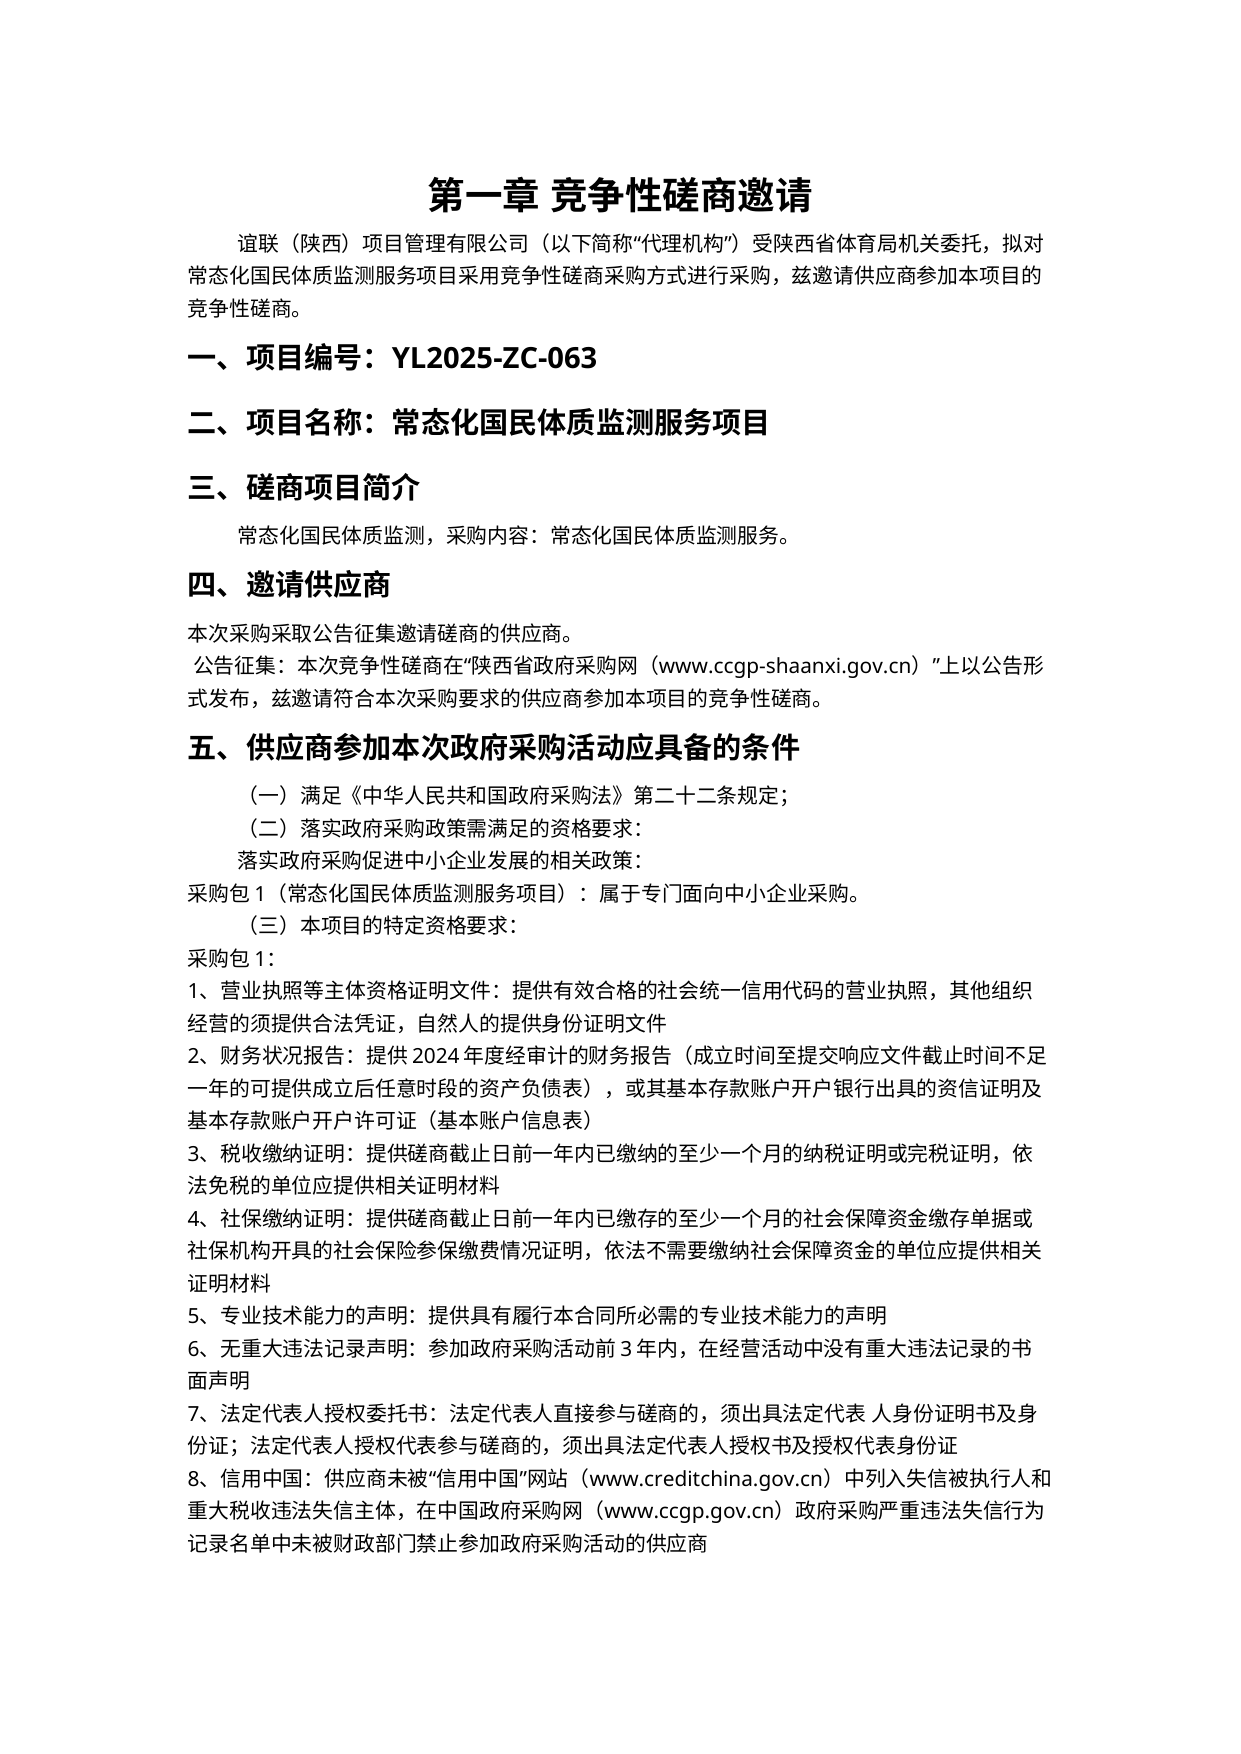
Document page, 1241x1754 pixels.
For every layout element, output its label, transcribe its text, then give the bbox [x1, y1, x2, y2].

text 三、磋商项目简介 [187, 454, 1053, 519]
text 五、供应商参加本次政府采购活动应具备的条件 [187, 714, 1053, 779]
text 谊联（陕西）项目管理有限公司（以下简称“代理机构”）受陕西省体育局机关委托，拟对常态化国民体质监测服务项目采用竞争性磋商采购方式进行采购，兹邀请供应商参加本项目的竞争性磋商。 [187, 227, 1053, 324]
text 5、专业技术能力的声明：提供具有履行本合同所必需的专业技术能力的声明 [187, 1299, 1053, 1332]
text 采购包1： [187, 942, 1053, 974]
text 2、财务状况报告：提供2024年度经审计的财务报告（成立时间至提交响应文件截止时间不足一年的可提供成立后任意时段的资产负债表），或其基本存款账户开户银行出具的资信证明及基本存款账户开户许可证（基本账户信息表） [187, 1039, 1053, 1137]
text 公告征集：本次竞争性磋商在“陕西省政府采购网（www.ccgp-shaanxi.gov.cn）”上以公告形式发布，兹邀请符合本次采购要求的供应商参加本项目的竞争性磋商。 [187, 649, 1053, 714]
text 二、项目名称：常态化国民体质监测服务项目 [187, 389, 1053, 454]
text 本次采购采取公告征集邀请磋商的供应商。 [187, 617, 1053, 649]
text 落实政府采购促进中小企业发展的相关政策： [187, 844, 1053, 877]
text 采购包1（常态化国民体质监测服务项目）：属于专门面向中小企业采购。 [187, 877, 1053, 909]
text （三）本项目的特定资格要求： [187, 909, 1053, 942]
text 7、法定代表人授权委托书：法定代表人直接参与磋商的，须出具法定代表 人身份证明书及身份证；法定代表人授权代表参与磋商的，须出具法定代表人授权书及授权代表身份证 [187, 1397, 1053, 1462]
text 6、无重大违法记录声明：参加政府采购活动前3年内，在经营活动中没有重大违法记录的书面声明 [187, 1332, 1053, 1397]
text 1、营业执照等主体资格证明文件：提供有效合格的社会统一信用代码的营业执照，其他组织经营的须提供合法凭证，自然人的提供身份证明文件 [187, 974, 1053, 1039]
text （一）满足《中华人民共和国政府采购法》第二十二条规定； [187, 779, 1053, 812]
text 一、项目编号：YL2025-ZC-063 [187, 324, 1053, 389]
text 3、税收缴纳证明：提供磋商截止日前一年内已缴纳的至少一个月的纳税证明或完税证明，依法免税的单位应提供相关证明材料 [187, 1137, 1053, 1202]
text （二）落实政府采购政策需满足的资格要求： [187, 812, 1053, 844]
text 第一章 竞争性磋商邀请 [187, 162, 1053, 227]
text 常态化国民体质监测，采购内容：常态化国民体质监测服务。 [187, 519, 1053, 552]
text 8、信用中国：供应商未被“信用中国”网站（www.creditchina.gov.cn）中列入失信被执行人和重大税收违法失信主体，在中国政府采购网（www.ccgp.gov.cn）政府采购严重违法失信行为记录名单中未被财政部门禁止参加政府采购活动的供应商 [187, 1462, 1053, 1559]
text 4、社保缴纳证明：提供磋商截止日前一年内已缴存的至少一个月的社会保障资金缴存单据或社保机构开具的社会保险参保缴费情况证明，依法不需要缴纳社会保障资金的单位应提供相关证明材料 [187, 1202, 1053, 1299]
text 四、邀请供应商 [187, 552, 1053, 617]
